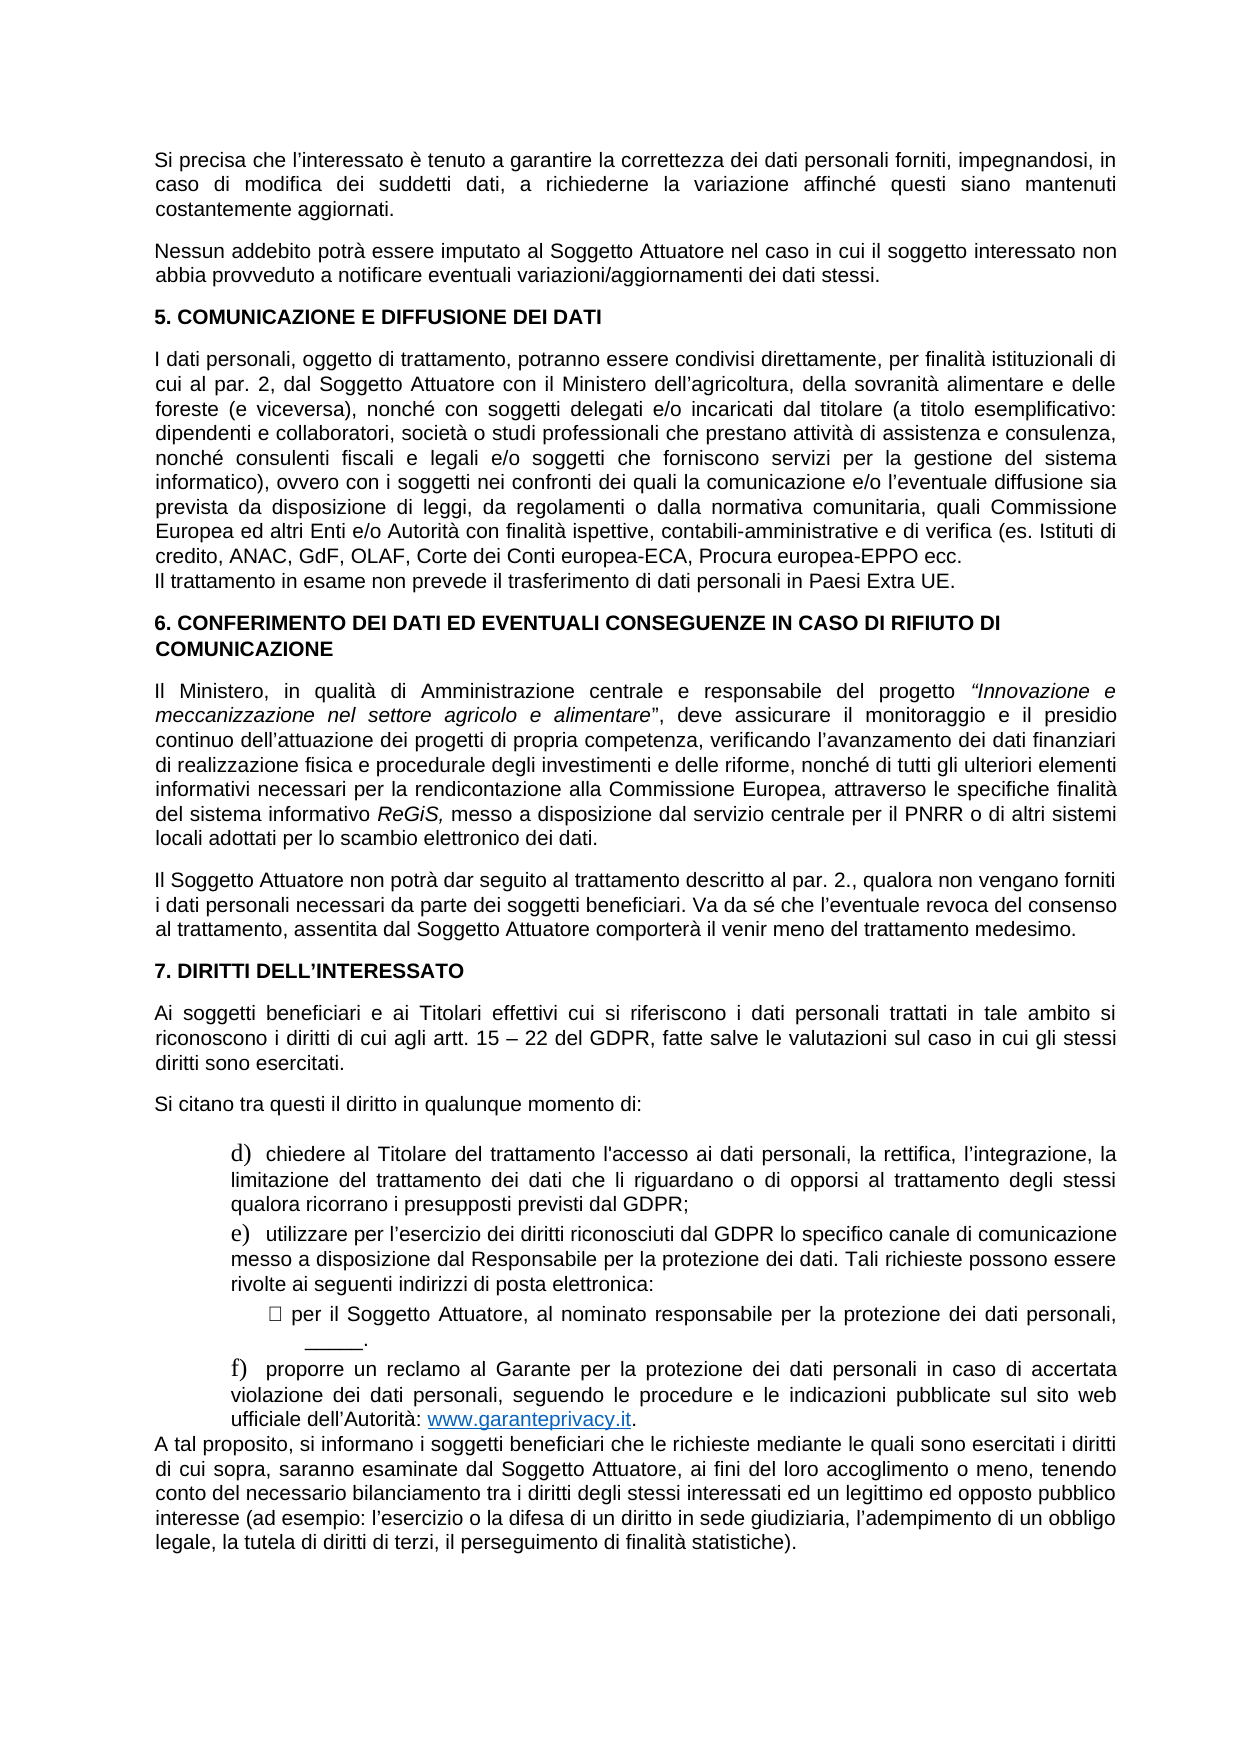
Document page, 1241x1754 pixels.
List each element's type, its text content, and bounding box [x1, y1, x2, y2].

text 7. DIRITTI DELL’INTERESSATO [154, 959, 1122, 983]
text Ai soggetti beneficiari e ai Titolari effettivi cui si riferiscono i dati personali trattati in tale ambito si riconoscono i diritti di cui agli artt. 15 – 22 del GDPR, fatte salve le valutazioni sul caso in cui gli stessi diritti sono esercitati. [154, 1001, 1118, 1074]
list utilizzare per l’esercizio dei diritti riconosciuti dal GDPR lo specifico canale di comunicazione messo a disposizione dal Responsabile per la protezione dei dati. Tali richieste possono essere rivolte ai seguenti indirizzi di posta elettronica: [231, 1218, 1118, 1296]
text A tal proposito, si informano i soggetti beneficiari che le richieste mediante le quali sono esercitati i diritti di cui sopra, saranno esaminate dal Soggetto Attuatore, ai fini del loro accoglimento o meno, tenendo conto del necessario bilanciamento tra i diritti degli stessi interessati ed un legittimo ed opposto pubblico interesse (ad esempio: l’esercizio o la difesa di un diritto in sede giudiziaria, l’adempimento di un obbligo legale, la tutela di diritti di terzi, il perseguimento di finalità statistiche). [154, 1432, 1118, 1554]
text Nessun addebito potrà essere imputato al Soggetto Attuatore nel caso in cui il soggetto interessato non abbia provveduto a notificare eventuali variazioni/aggiornamenti dei dati stessi. [154, 239, 1118, 287]
text Si citano tra questi il diritto in qualunque momento di: [154, 1092, 1118, 1116]
text Il Soggetto Attuatore non potrà dar seguito al trattamento descritto al par. 2., qualora non vengano forniti i dati personali necessari da parte dei soggetti beneficiari. Va da sé che l’eventuale revoca del consenso al trattamento, assentita dal Soggetto Attuatore comporterà il venir meno del trattamento medesimo. [154, 868, 1118, 941]
text 5. COMUNICAZIONE E DIFFUSIONE DEI DATI [154, 305, 1122, 329]
text Il trattamento in esame non prevede il trasferimento di dati personali in Paesi Extra UE. [154, 569, 1118, 593]
text Si precisa che l’interessato è tenuto a garantire la correttezza dei dati personali forniti, impegnandosi, in caso di modifica dei suddetti dati, a richiederne la variazione affinché questi siano mantenuti costantemente aggiornati. [154, 148, 1118, 221]
text I dati personali, oggetto di trattamento, potranno essere condivisi direttamente, per finalità istituzionali di cui al par. 2, dal Soggetto Attuatore con il Ministero dell’agricoltura, della sovranità alimentare e delle foreste (e viceversa), nonché con soggetti delegati e/o incaricati dal titolare (a titolo esemplificativo: dipendenti e collaboratori, società o studi professionali che prestano attività di assistenza e consulenza, nonché consulenti fiscali e legali e/o soggetti che forniscono servizi per la gestione del sistema informatico), ovvero con i soggetti nei confronti dei quali la comunicazione e/o l’eventuale diffusione sia prevista da disposizione di leggi, da regolamenti o dalla normativa comunitaria, quali Commissione Europea ed altri Enti e/o Autorità con finalità ispettive, contabili-amministrative e di verifica (es. Istituti di credito, ANAC, GdF, OLAF, Corte dei Conti europea-ECA, Procura europea-EPPO ecc. [154, 347, 1118, 568]
list chiedere al Titolare del trattamento l'accesso ai dati personali, la rettifica, l’integrazione, la limitazione del trattamento dei dati che li riguardano o di opporsi al trattamento degli stessi qualora ricorrano i presupposti previsti dal GDPR; [231, 1138, 1118, 1216]
text Il Ministero, in qualità di Amministrazione centrale e responsabile del progetto “Innovazione e meccanizzazione nel settore agricolo e alimentare”, deve assicurare il monitoraggio e il presidio continuo dell’attuazione dei progetti di propria competenza, verificando l’avanzamento dei dati finanziari di realizzazione fisica e procedurale degli investimenti e delle riforme, nonché di tutti gli ulteriori elementi informativi necessari per la rendicontazione alla Commissione Europea, attraverso le specifiche finalità del sistema informativo ReGiS, messo a disposizione dal servizio centrale per il PNRR o di altri sistemi locali adottati per lo scambio elettronico dei dati. [154, 679, 1118, 850]
text  per il Soggetto Attuatore, al nominato responsabile per la protezione dei dati personali, _____. [267, 1302, 1118, 1350]
text 6. CONFERIMENTO DEI DATI ED EVENTUALI CONSEGUENZE IN CASO DI RIFIUTO DI COMUNICAZIONE [154, 611, 1122, 661]
list proporre un reclamo al Garante per la protezione dei dati personali in caso di accertata violazione dei dati personali, seguendo le procedure e le indicazioni pubblicate sul sito web ufficiale dell’Autorità: www.garanteprivacy.it. [231, 1353, 1118, 1431]
